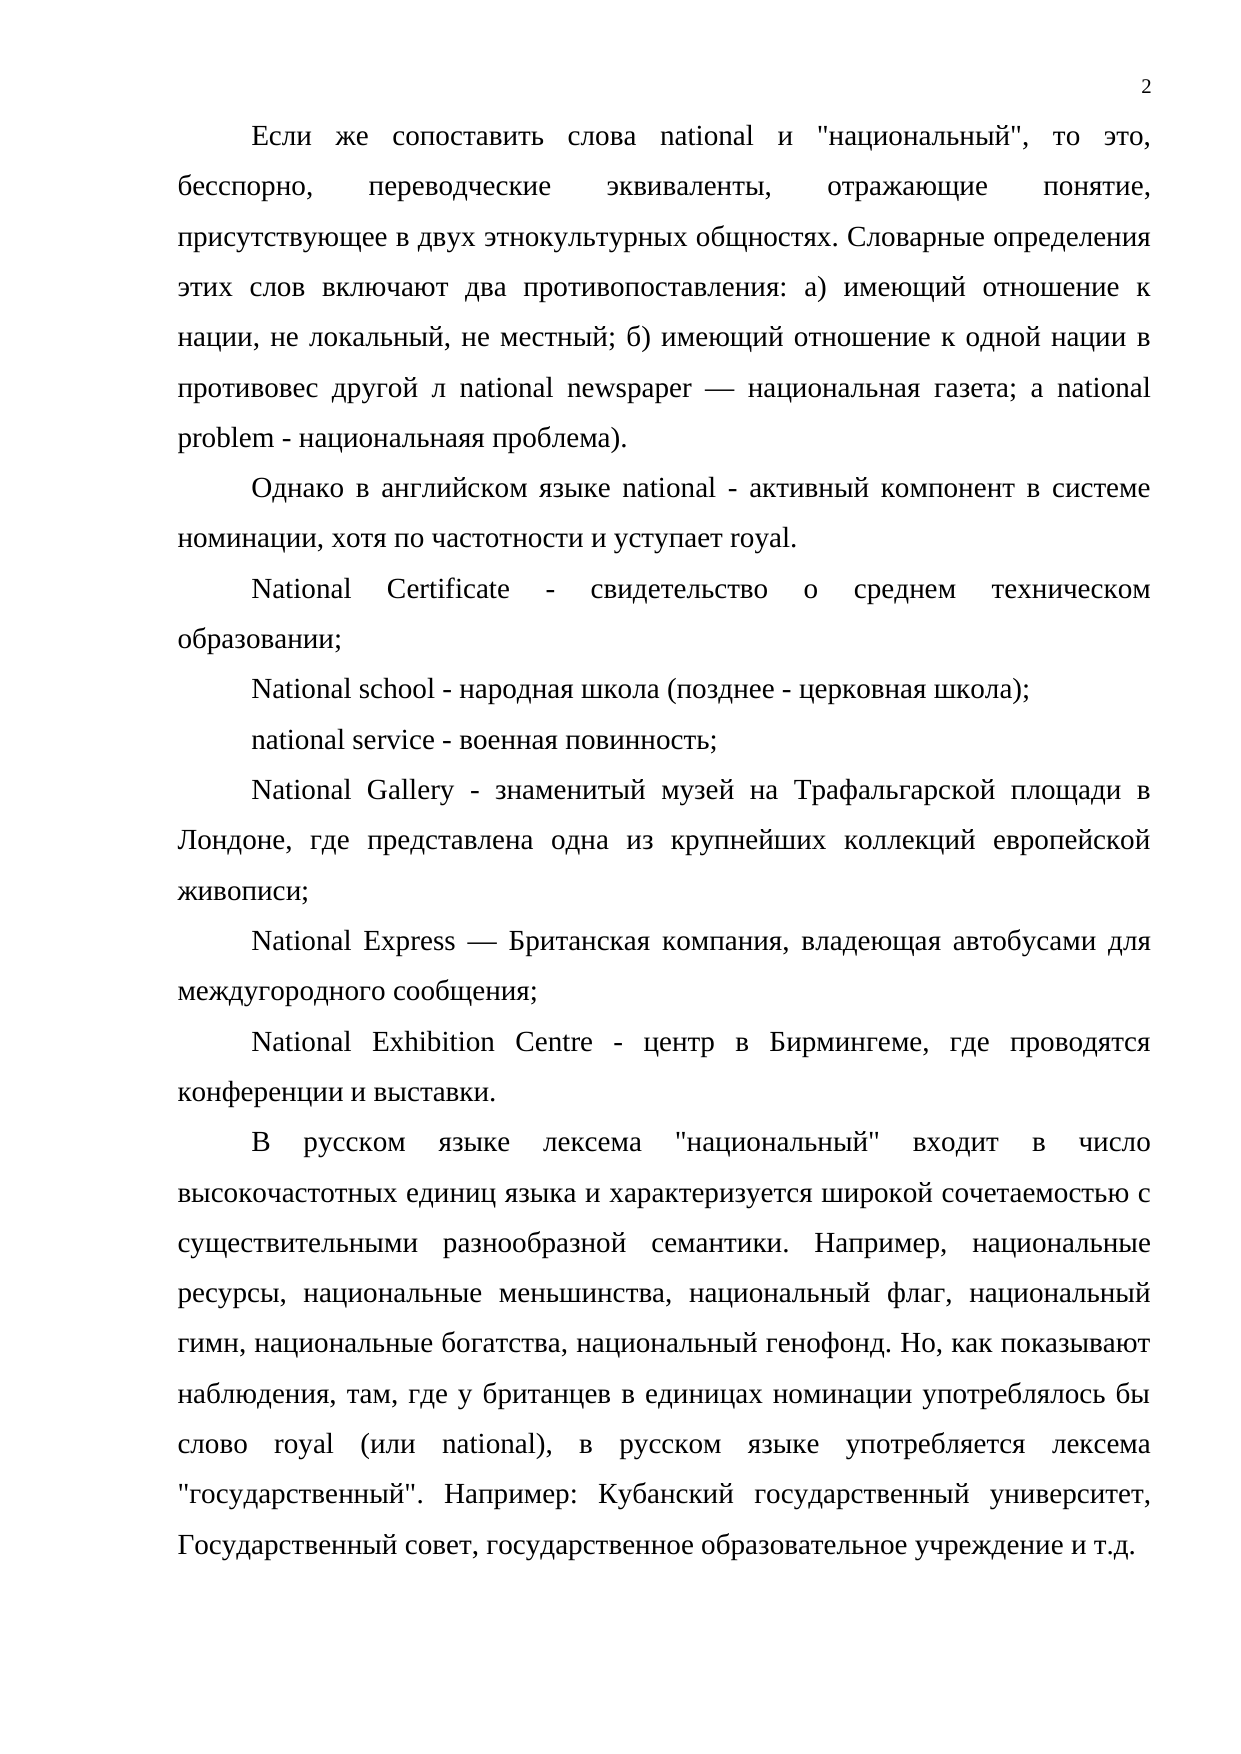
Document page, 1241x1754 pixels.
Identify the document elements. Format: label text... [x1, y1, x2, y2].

text National Express — Британская компания, владеющая автобусами для междугородного сообщения; [177, 923, 1152, 1007]
text В русском языке лексема "национальный" входит в число высокочастотных единиц языка и характеризуется широкой сочетаемостью с существительными разнообразной семантики. Например, национальные ресурсы, национальные меньшинства, национальный флаг, национальный гимн, национальные богатства, национальный генофонд. Но, как показывают наблюдения, там, где у британцев в единицах номинации употреблялось бы слово royal (или national), в русском языке употребляется лексема "государственный". Например: Кубанский государственный университет, Государственный совет, государственное образовательное учреждение и т.д. [177, 1124, 1152, 1560]
text National Exhibition Centre - центр в Бирмингеме, где проводятся конференции и выставки. [177, 1024, 1152, 1108]
text National Gallery - знаменитый музей на Трафальгарской площади в Лондоне, где представлена одна из крупнейших коллекций европейской живописи; [177, 772, 1152, 906]
text National school - народная школа (позднее - церковная школа); [177, 672, 1152, 705]
text national service - военная повинность; [177, 722, 1152, 755]
text National Certificate - свидетельство о среднем техническом образовании; [177, 571, 1152, 655]
text Однако в английском языке national - активный компонент в системе номинации, хотя по частотности и уступает royal. [177, 470, 1152, 554]
text Если же сопоставить слова national и "национальный", то это, бесспорно, переводческие эквиваленты, отражающие понятие, присутствующее в двух этнокультурных общностях. Словарные определения этих слов включают два противопоставления: а) имеющий отношение к нации, не локальный, не местный; б) имеющий отношение к одной нации в противовес другой л national newspaper — национальная газета; a national problem - национальнаяя проблема). [177, 118, 1152, 453]
